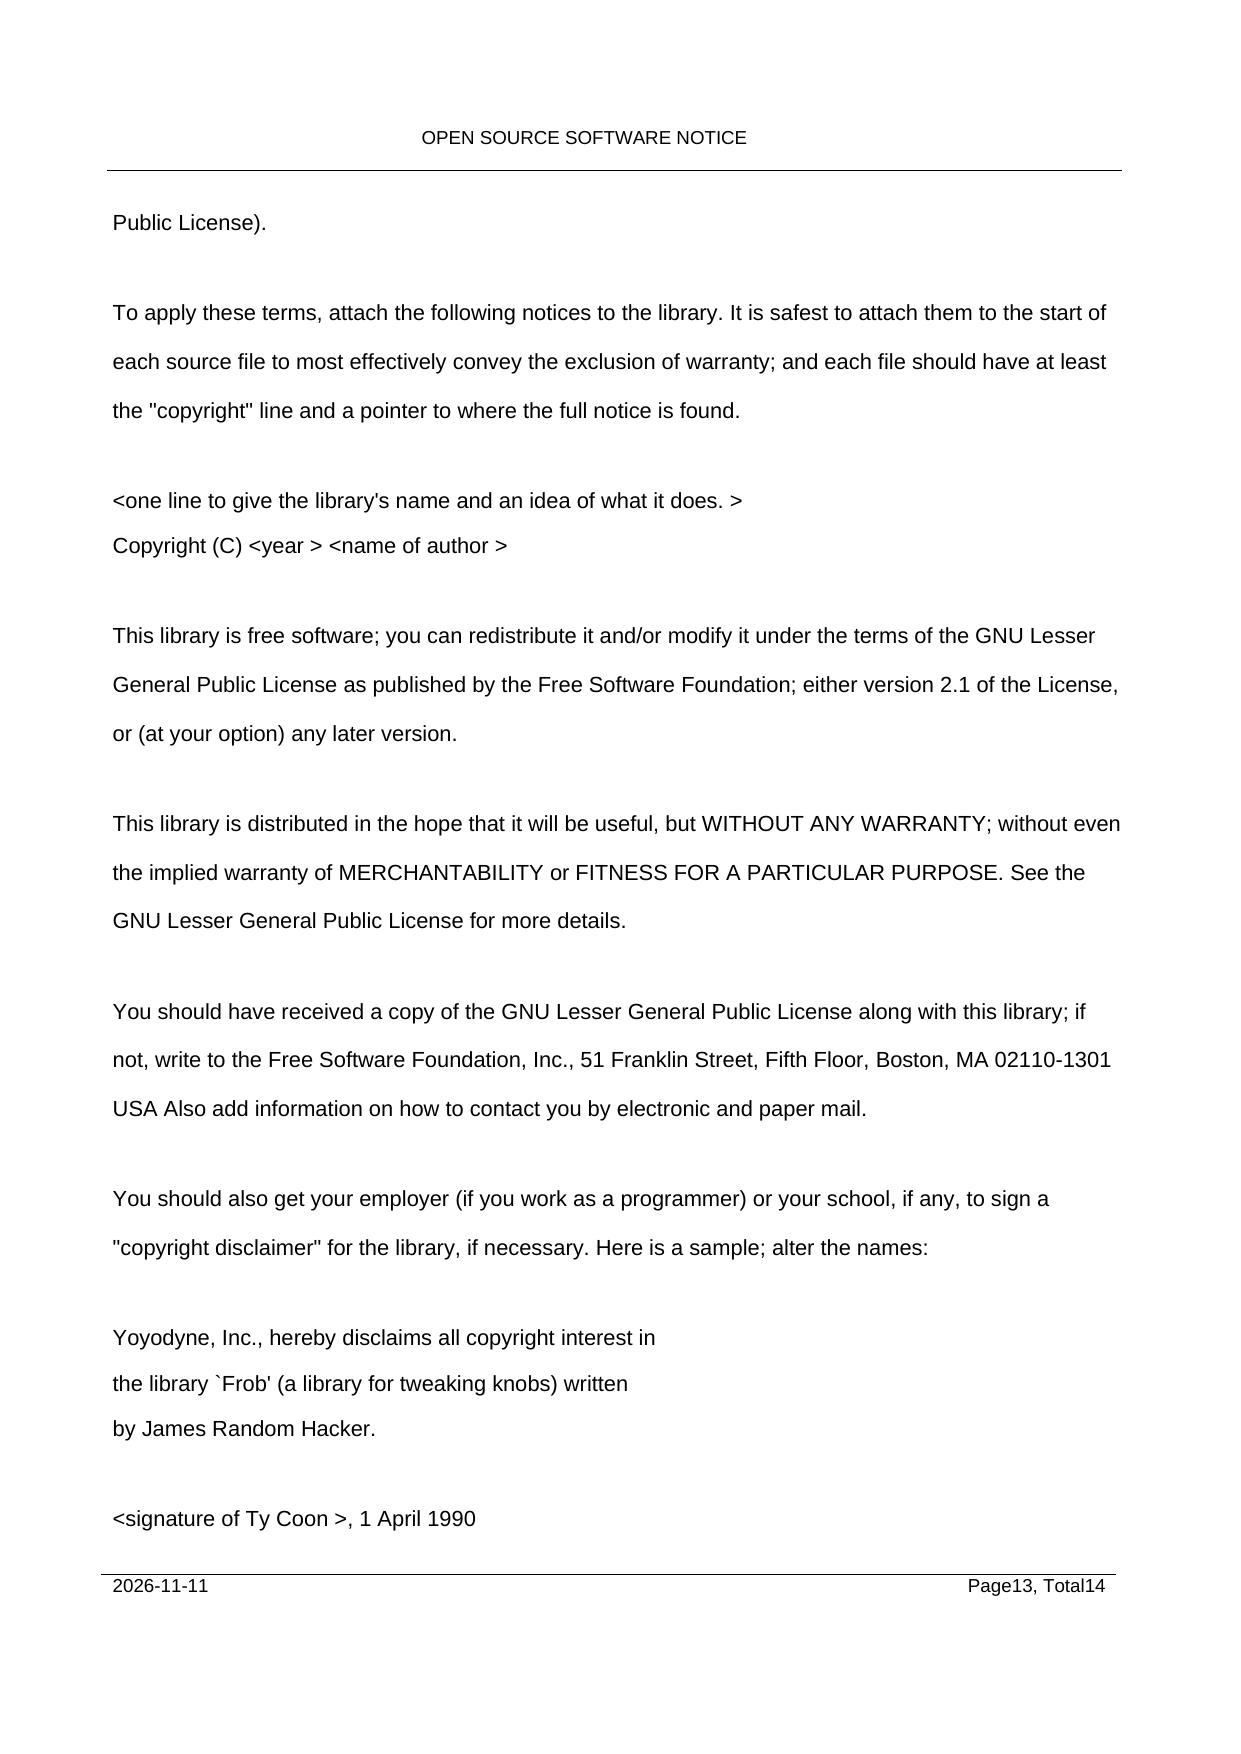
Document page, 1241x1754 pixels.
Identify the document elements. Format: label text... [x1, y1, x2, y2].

text To apply these terms, attach the following notices to the library. It is safest to attach them to the start of each source file to most effectively convey the exclusion of warranty; and each file should have at least the "copyright" line and a pointer to where the full notice is found. [112, 297, 1128, 427]
text Copyright (C) <year > <name of author > [112, 529, 1128, 562]
text Yoyodyne, Inc., hereby disclaims all copyright interest in [112, 1322, 1128, 1354]
text This library is free software; you can redistribute it and/or modify it under the terms of the GNU Lesser General Public License as published by the Free Software Foundation; either version 2.1 of the License, or (at your option) any later version. [112, 619, 1128, 749]
text This library is distributed in the hope that it will be useful, but WITHOUT ANY WARRANTY; without even the implied warranty of MERCHANTABILITY or FITNESS FOR A PARTICULAR PURPOSE. See the GNU Lesser General Public License for more details. [112, 807, 1128, 937]
text by James Random Hacker. [112, 1412, 1128, 1444]
text the library `Frob' (a library for tweaking knobs) written [112, 1367, 1128, 1399]
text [112, 206, 1128, 239]
text <one line to give the library's name and an idea of what it does. > [112, 484, 1128, 517]
text You should also get your employer (if you work as a programmer) or your school, if any, to sign a "copyright disclaimer" for the library, if necessary. Here is a sample; alter the names: [112, 1183, 1128, 1264]
text <signature of Ty Coon >, 1 April 1990 [112, 1502, 1128, 1534]
text You should have received a copy of the GNU Lesser General Public License along with this library; if not, write to the Free Software Foundation, Inc., 51 Franklin Street, Fifth Floor, Boston, MA 02110-1301 USA Also add information on how to contact you by electronic and paper mail. [112, 995, 1128, 1125]
